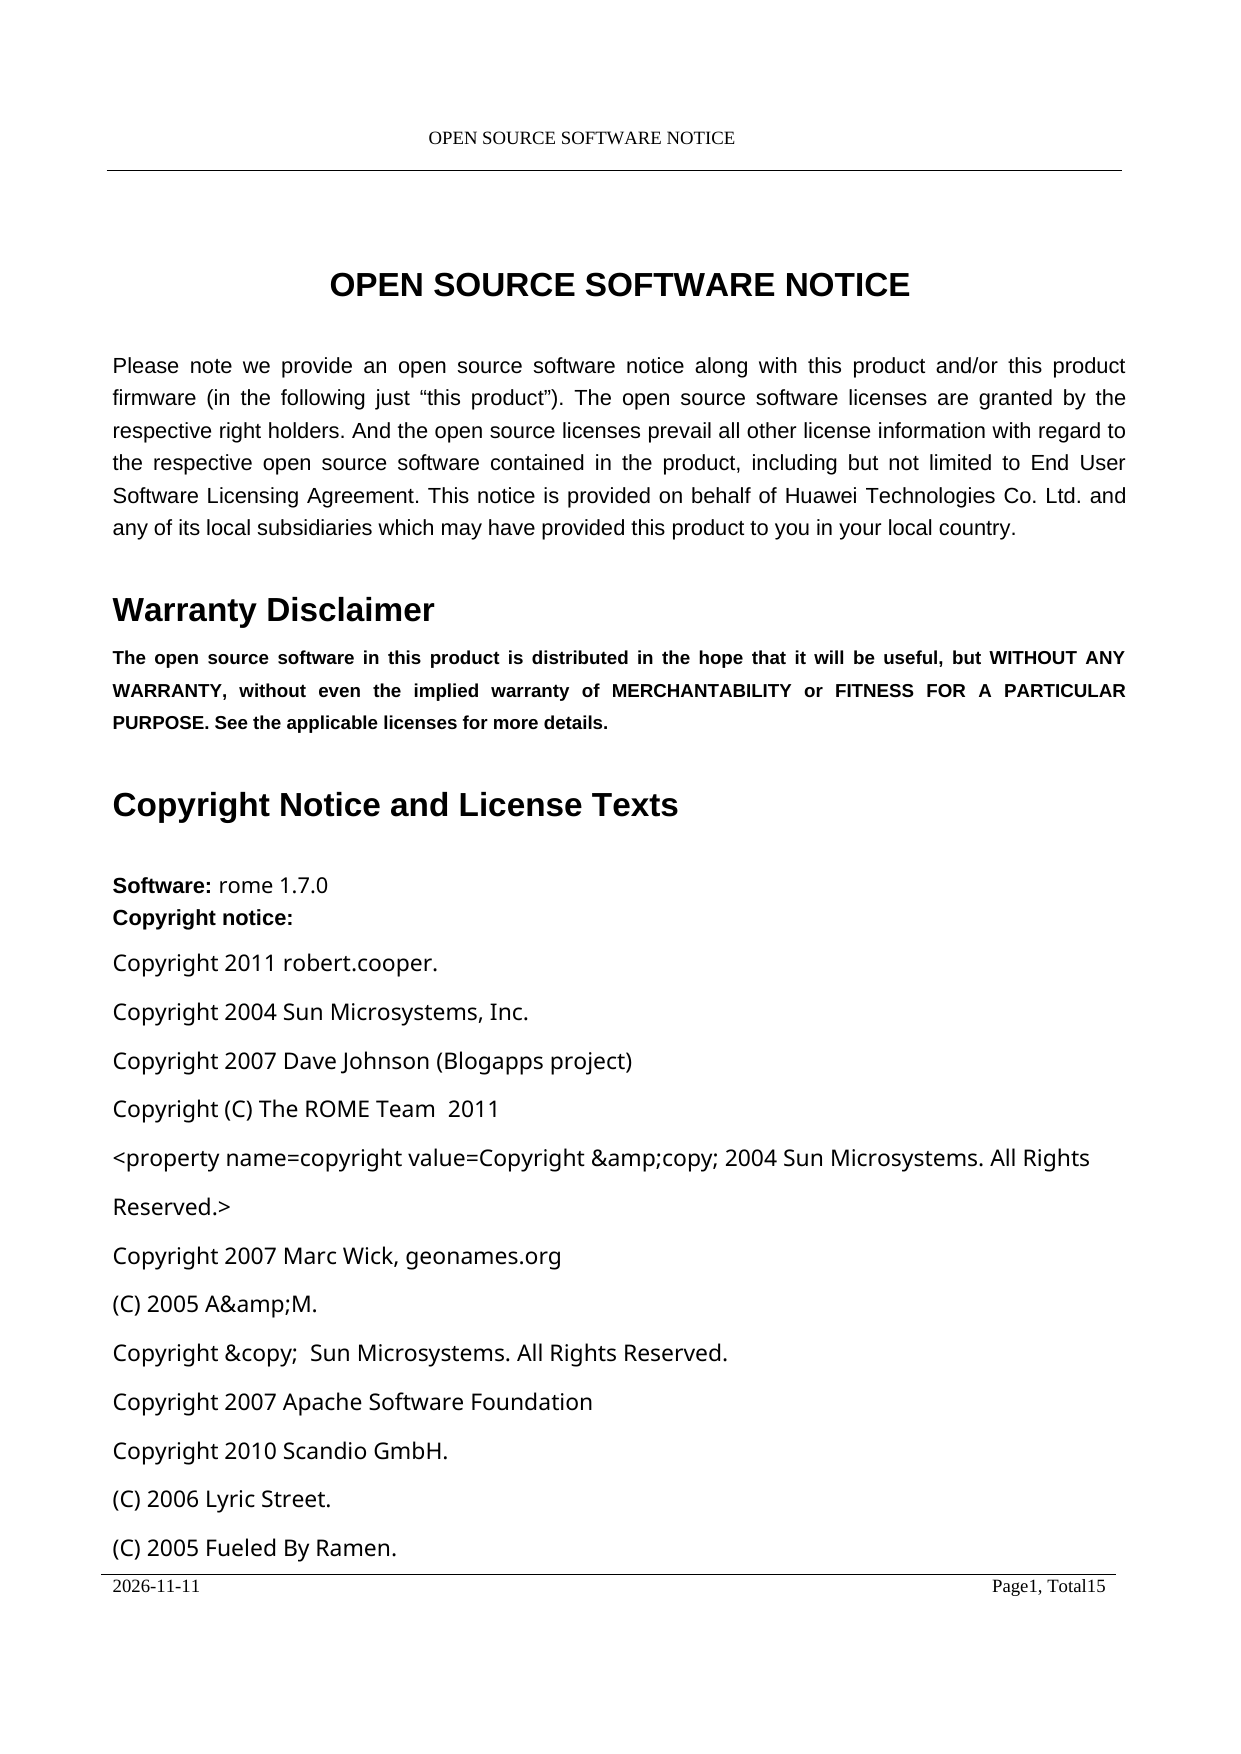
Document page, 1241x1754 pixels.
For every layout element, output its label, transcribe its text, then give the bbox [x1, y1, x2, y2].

text The open source software in this product is distributed in the hope that it will be useful, but WITHOUT ANY WARRANTY, without even the implied warranty of MERCHANTABILITY or FITNESS FOR A PARTICULAR PURPOSE. See the applicable licenses for more details. [112, 641, 1128, 739]
text Software: rome 1.7.0 [112, 869, 1128, 901]
text Please note we provide an open source software notice along with this product and/or this product firmware (in the following just “this product”). The open source software licenses are granted by the respective right holders. And the open source licenses prevail all other license information with regard to the respective open source software contained in the product, including but not limited to End User Software Licensing Agreement. This notice is provided on behalf of Huawei Technologies Co. Ltd. and any of its local subsidiaries which may have provided this product to you in your local country. [112, 349, 1128, 544]
text Copyright Notice and License Texts [112, 771, 1128, 836]
text Copyright notice: [112, 901, 1128, 934]
text Warranty Disclaimer [112, 576, 1128, 641]
text OPEN SOURCE SOFTWARE NOTICE [112, 251, 1128, 316]
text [112, 947, 1128, 1564]
